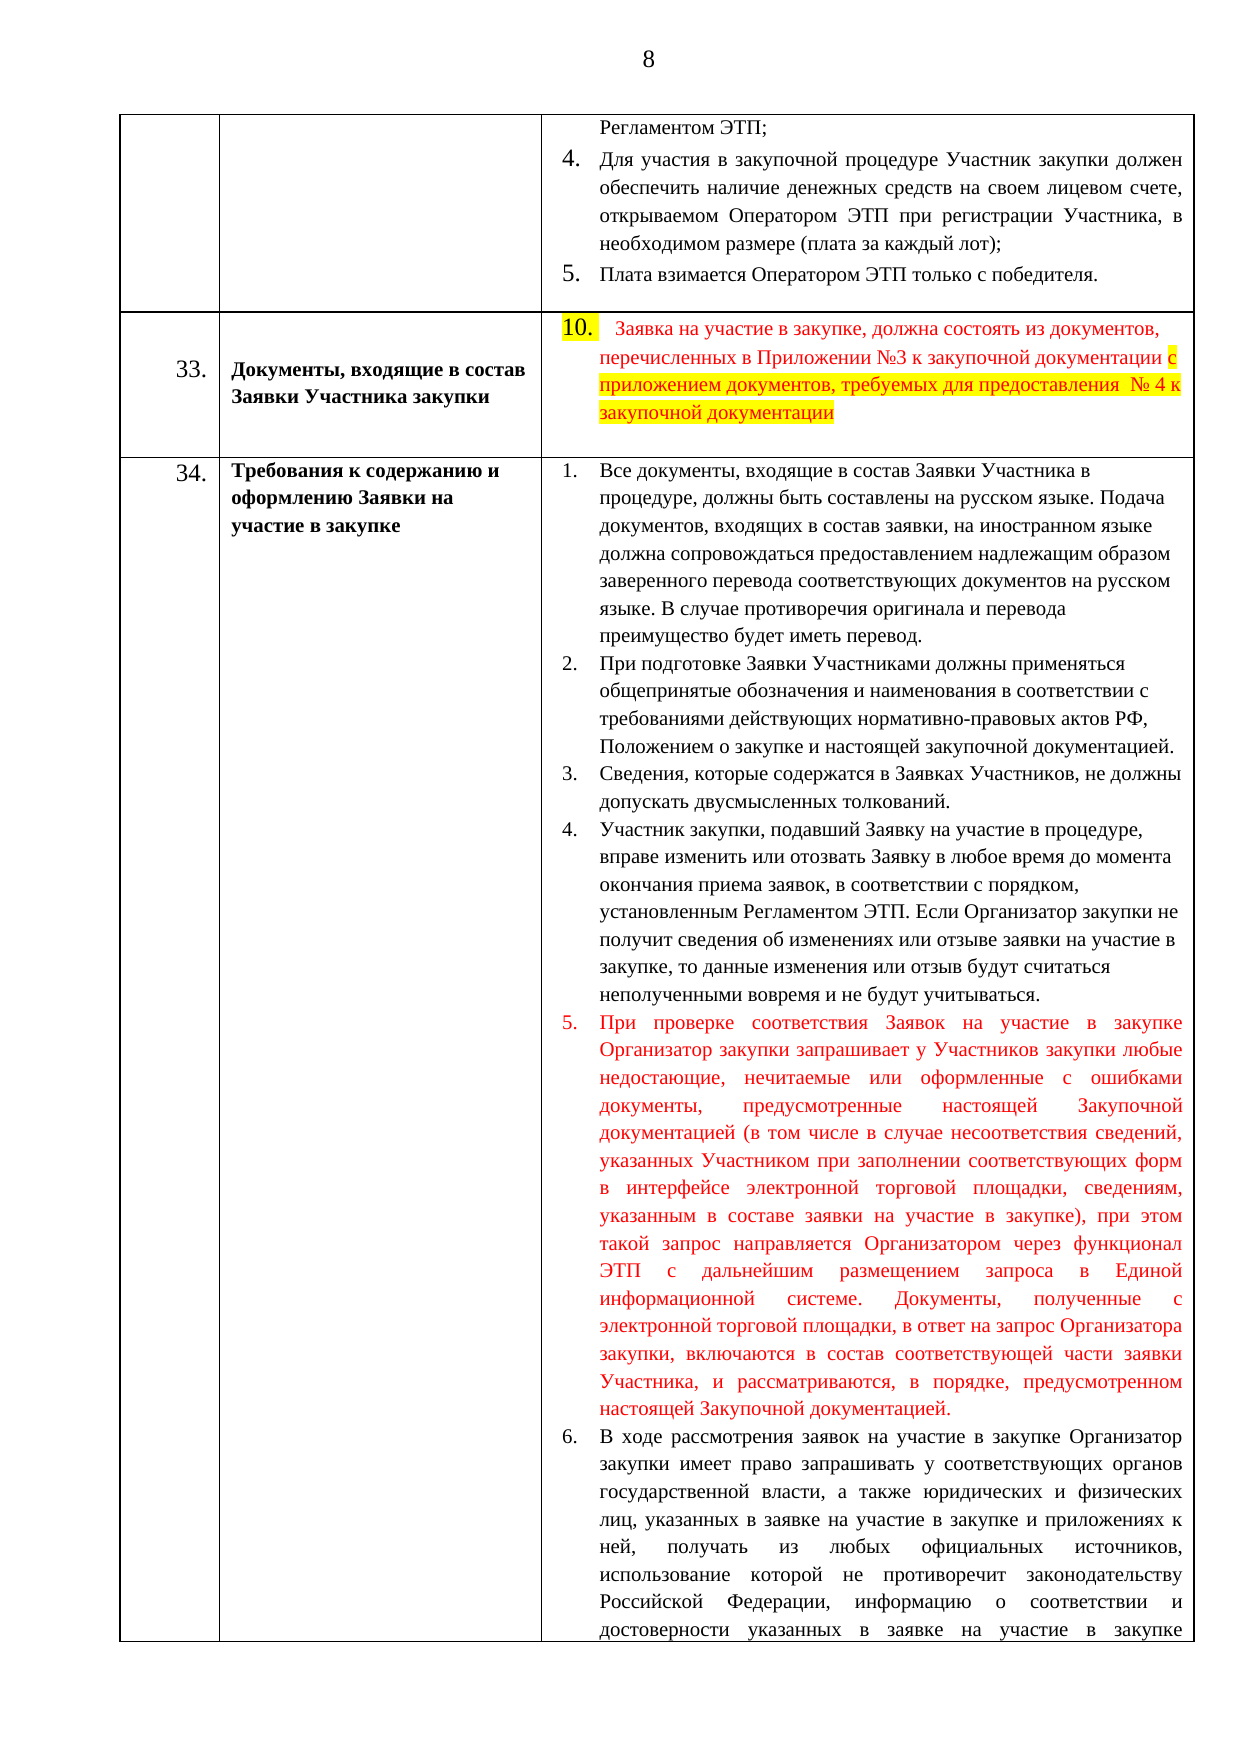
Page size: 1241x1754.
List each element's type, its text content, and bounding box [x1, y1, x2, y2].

table_cell Документы, входящие в состав Заявки Участника закупки [220, 313, 541, 457]
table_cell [220, 458, 541, 1641]
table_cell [542, 458, 1193, 1641]
table_cell [121, 458, 219, 1641]
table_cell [542, 115, 1193, 311]
table_cell [121, 115, 219, 311]
table_cell [121, 313, 219, 457]
table_cell Заявка на участие в закупке, должна состоять из документов, перечисленных в Приложении №3 к закупочной документации с приложением документов, требуемых для предоставления № 4 к закупочной документации [542, 313, 1193, 457]
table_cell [220, 115, 541, 311]
